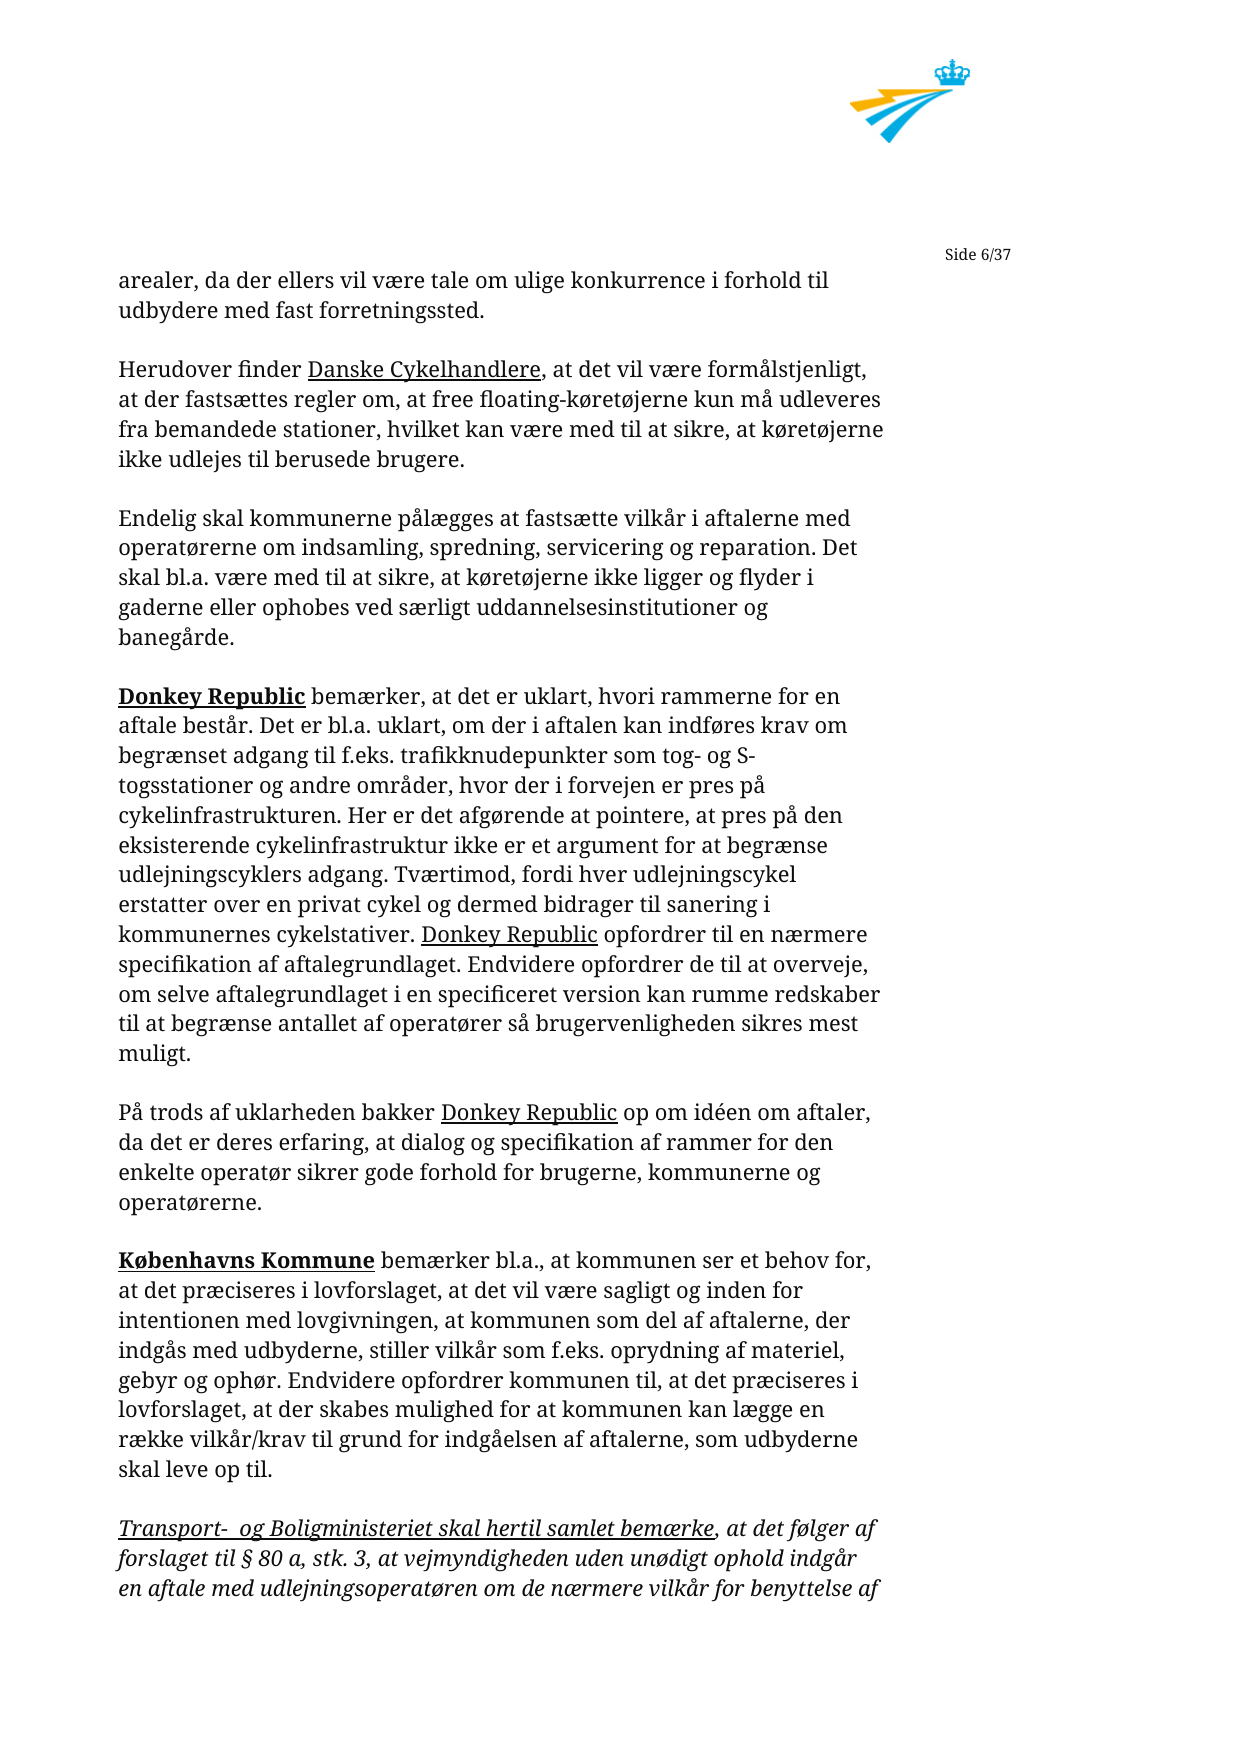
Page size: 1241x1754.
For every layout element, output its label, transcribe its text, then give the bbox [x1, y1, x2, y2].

text Herudover finder Danske Cykelhandlere, at det vil være formålstjenligt, at der fastsættes regler om, at free floating-køretøjerne kun må udleveres fra bemandede stationer, hvilket kan være med til at sikre, at køretøjerne ikke udlejes til berusede brugere. [118, 354, 886, 473]
text På trods af uklarheden bakker Donkey Republic op om idéen om aftaler, da det er deres erfaring, at dialog og specifikation af rammer for den enkelte operatør sikrer gode forhold for brugerne, kommunerne og operatørerne. [118, 1097, 886, 1216]
text Endelig skal kommunerne pålægges at fastsætte vilkår i aftalerne med operatørerne om indsamling, spredning, servicering og reparation. Det skal bl.a. være med til at sikre, at køretøjerne ikke ligger og flyder i gaderne eller ophobes ved særligt uddannelsesinstitutioner og banegårde. [118, 502, 886, 651]
text Donkey Republic bemærker, at det er uklart, hvori rammerne for en aftale består. Det er bl.a. uklart, om der i aftalen kan indføres krav om begrænset adgang til f.eks. trafikknudepunkter som tog- og S-togsstationer og andre områder, hvor der i forvejen er pres på cykelinfrastrukturen. Her er det afgørende at pointere, at pres på den eksisterende cykelinfrastruktur ikke er et argument for at begrænse udlejningscyklers adgang. Tværtimod, fordi hver udlejningscykel erstatter over en privat cykel og dermed bidrager til sanering i kommunernes cykelstativer. Donkey Republic opfordrer til en nærmere specifikation af aftalegrundlaget. Endvidere opfordrer de til at overveje, om selve aftalegrundlaget i en specificeret version kan rumme redskaber til at begrænse antallet af operatører så brugervenligheden sikres mest muligt. [118, 681, 886, 1068]
picture [850, 59, 970, 143]
text Københavns Kommune bemærker bl.a., at kommunen ser et behov for, at det præciseres i lovforslaget, at det vil være sagligt og inden for intentionen med lovgivningen, at kommunen som del af aftalerne, der indgås med udbyderne, stiller vilkår som f.eks. oprydning af materiel, gebyr og ophør. Endvidere opfordrer kommunen til, at det præciseres i lovforslaget, at der skabes mulighed for at kommunen kan lægge en række vilkår/krav til grund for indgåelsen af aftalerne, som udbyderne skal leve op til. [118, 1245, 886, 1484]
picture [954, 69, 961, 78]
